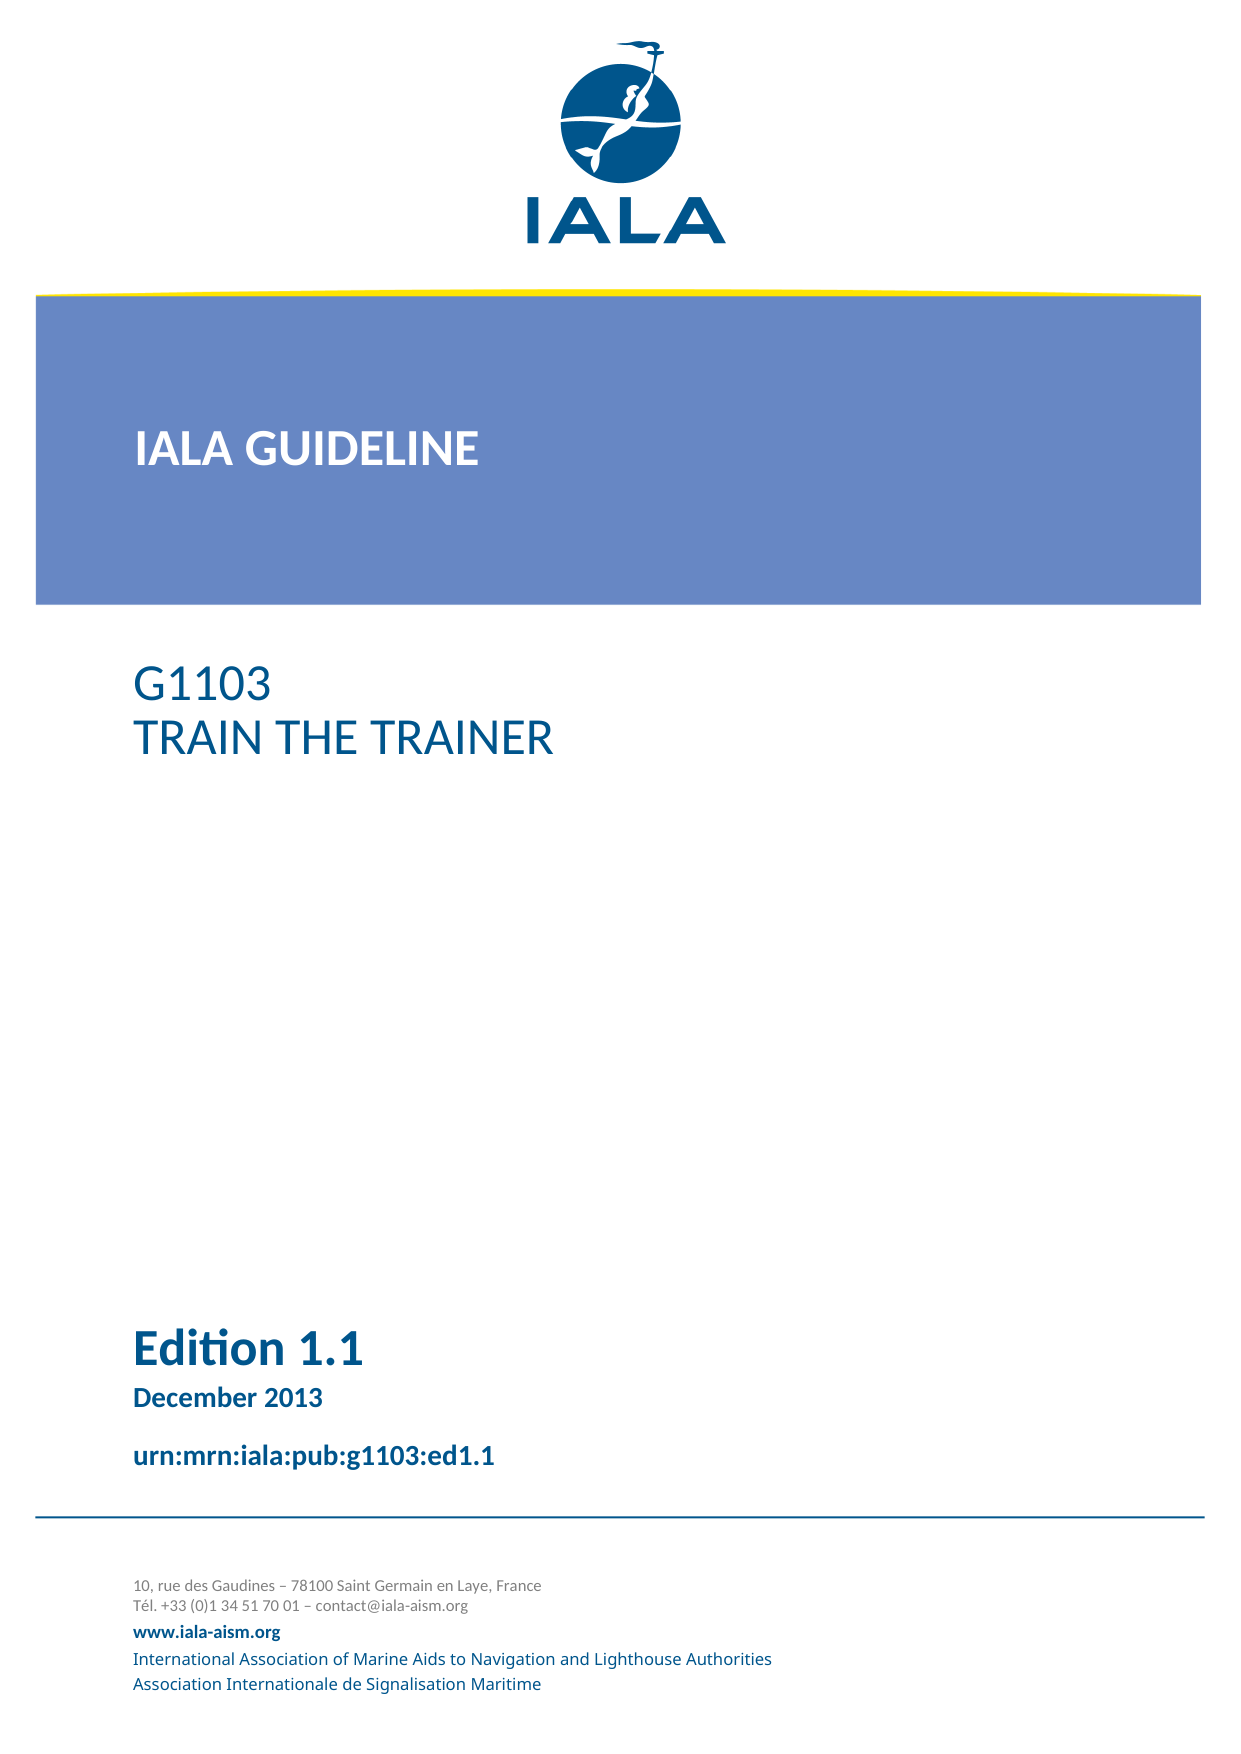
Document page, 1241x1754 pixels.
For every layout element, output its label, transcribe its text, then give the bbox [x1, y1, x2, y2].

picture [0, 29, 1240, 616]
text Edition 1.1 [133, 1315, 1107, 1379]
text Train the Trainer [133, 713, 1107, 765]
text December 2013 [133, 1379, 1107, 1414]
table_header IALA Guideline [40, 297, 1014, 604]
text G1103 [133, 649, 1107, 713]
text urn:mrn:iala:pub:g1103:ed1.1 [133, 1437, 1107, 1473]
